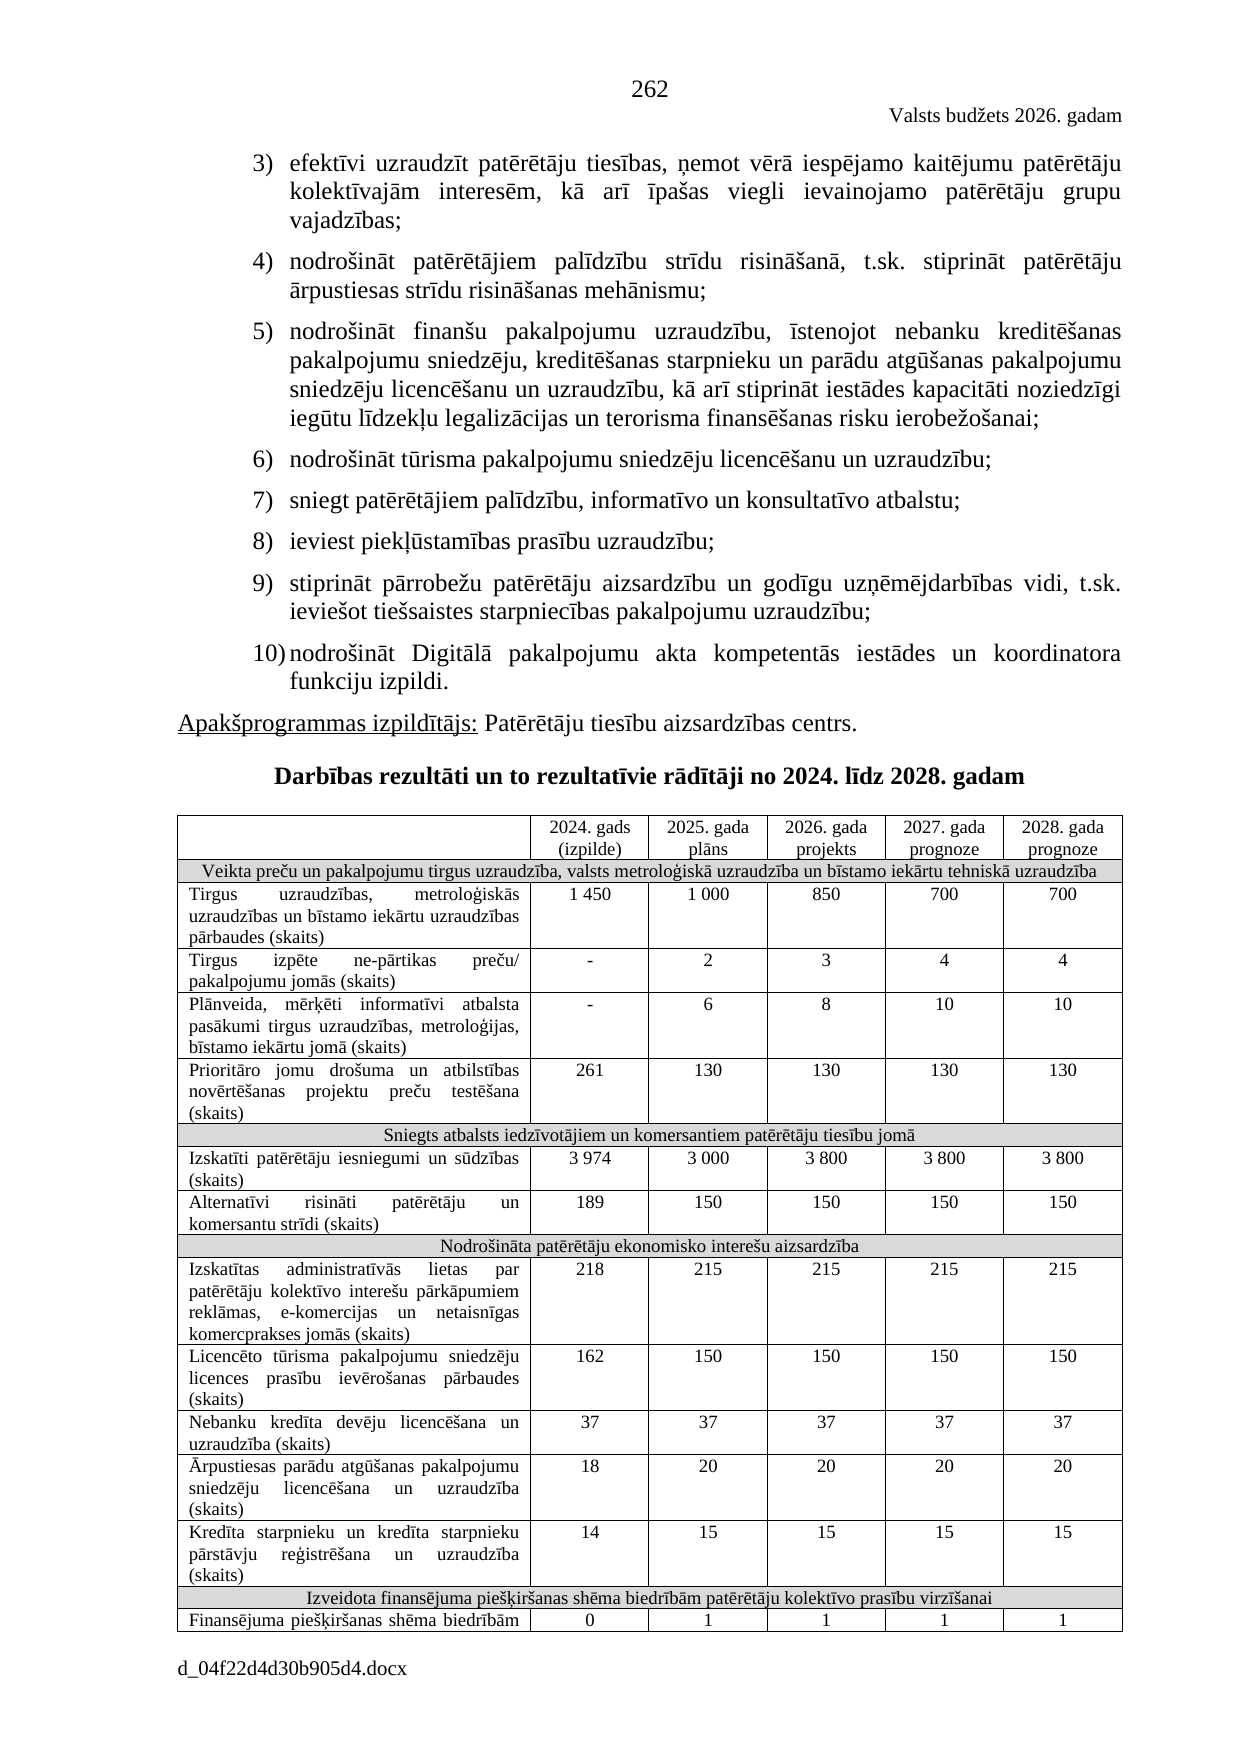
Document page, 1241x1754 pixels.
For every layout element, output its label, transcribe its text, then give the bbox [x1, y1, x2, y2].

table_cell 215 [768, 1258, 885, 1344]
table_cell 130 [1004, 1059, 1122, 1123]
table_cell 3 800 [768, 1147, 885, 1190]
table_cell 15 [886, 1521, 1003, 1586]
list nodrošināt patērētājiem palīdzību strīdu risināšanā, t.sk. stiprināt patērētāju ārpustiesas strīdu risināšanas mehānismu; [252, 246, 1122, 304]
table_cell 3 000 [649, 1147, 767, 1190]
table_cell 37 [1004, 1411, 1122, 1454]
table_cell Alternatīvi risināti patērētāju un komersantu strīdi (skaits) [178, 1191, 530, 1234]
table_cell 150 [1004, 1191, 1122, 1234]
table_cell Izveidota finansējuma piešķiršanas shēma biedrībām patērētāju kolektīvo prasību virzīšanai [178, 1587, 1122, 1608]
table_cell 1 000 [649, 883, 767, 948]
table_cell 700 [1004, 883, 1122, 948]
table_cell 37 [886, 1411, 1003, 1454]
table_cell 850 [768, 883, 885, 948]
table_cell Veikta preču un pakalpojumu tirgus uzraudzība, valsts metroloģiskā uzraudzība un bīstamo iekārtu tehniskā uzraudzība [178, 860, 1122, 882]
table_cell 6 [649, 993, 767, 1058]
table_cell 218 [531, 1258, 648, 1344]
table_cell Plānveida, mērķēti informatīvi atbalsta pasākumi tirgus uzraudzības, metroloģijas, bīstamo iekārtu jomā (skaits) [178, 993, 530, 1058]
table_cell 37 [649, 1411, 767, 1454]
list sniegt patērētājiem palīdzību, informatīvo un konsultatīvo atbalstu; [252, 485, 1122, 514]
table_cell - [531, 949, 648, 992]
table_cell 15 [768, 1521, 885, 1586]
table_cell 2 [649, 949, 767, 992]
text Apakšprogrammas izpildītājs: Patērētāju tiesību aizsardzības centrs. [177, 708, 1122, 736]
table_cell 130 [886, 1059, 1003, 1123]
table_cell 1 450 [531, 883, 648, 948]
table_cell 1 [1004, 1609, 1122, 1631]
list nodrošināt Digitālā pakalpojumu akta kompetentās iestādes un koordinatora funkciju izpildi. [252, 638, 1122, 695]
table_cell 150 [649, 1345, 767, 1410]
table_cell 3 [768, 949, 885, 992]
table_cell 130 [768, 1059, 885, 1123]
table_cell 10 [886, 993, 1003, 1058]
table_cell 20 [886, 1455, 1003, 1520]
text Darbības rezultāti un to rezultatīvie rādītāji no 2024. līdz 2028. gadam [177, 761, 1122, 790]
list nodrošināt finanšu pakalpojumu uzraudzību, īstenojot nebanku kreditēšanas pakalpojumu sniedzēju, kreditēšanas starpnieku un parādu atgūšanas pakalpojumu sniedzēju licencēšanu un uzraudzību, kā arī stiprināt iestādes kapacitāti noziedzīgi iegūtu līdzekļu legalizācijas un terorisma finansēšanas risku ierobežošanai; [252, 316, 1122, 431]
table_cell 150 [768, 1191, 885, 1234]
table_cell Tirgus izpēte ne-pārtikas preču/ pakalpojumu jomās (skaits) [178, 949, 530, 992]
table_cell 4 [886, 949, 1003, 992]
table_cell 20 [649, 1455, 767, 1520]
table_cell 0 [531, 1609, 648, 1631]
table_cell Licencēto tūrisma pakalpojumu sniedzēju licences prasību ievērošanas pārbaudes (skaits) [178, 1345, 530, 1410]
table_cell 215 [886, 1258, 1003, 1344]
table_cell 37 [531, 1411, 648, 1454]
list nodrošināt tūrisma pakalpojumu sniedzēju licencēšanu un uzraudzību; [252, 444, 1122, 473]
table_cell 15 [649, 1521, 767, 1586]
table_cell 150 [886, 1191, 1003, 1234]
table_cell Kredīta starpnieku un kredīta starpnieku pārstāvju reģistrēšana un uzraudzība (skaits) [178, 1521, 530, 1586]
table_header 2024. gads (izpilde) [531, 816, 648, 859]
table_cell 1 [768, 1609, 885, 1631]
table_cell 215 [649, 1258, 767, 1344]
table_cell 8 [768, 993, 885, 1058]
table_cell 10 [1004, 993, 1122, 1058]
table_cell 130 [649, 1059, 767, 1123]
table_header [178, 816, 530, 859]
table_cell Nodrošināta patērētāju ekonomisko interešu aizsardzība [178, 1235, 1122, 1257]
table_cell 1 [649, 1609, 767, 1631]
table_cell Izskatīti patērētāju iesniegumi un sūdzības (skaits) [178, 1147, 530, 1190]
table_cell 4 [1004, 949, 1122, 992]
table_cell 150 [768, 1345, 885, 1410]
table_cell 20 [1004, 1455, 1122, 1520]
table_cell 150 [1004, 1345, 1122, 1410]
table_cell 14 [531, 1521, 648, 1586]
table_cell 1 [886, 1609, 1003, 1631]
list ieviest piekļūstamības prasību uzraudzību; [252, 526, 1122, 555]
table_cell Ārpustiesas parādu atgūšanas pakalpojumu sniedzēju licencēšana un uzraudzība (skaits) [178, 1455, 530, 1520]
list stiprināt pārrobežu patērētāju aizsardzību un godīgu uzņēmējdarbības vidi, t.sk. ieviešot tiešsaistes starpniecības pakalpojumu uzraudzību; [252, 568, 1122, 625]
table_header 2028. gada prognoze [1004, 816, 1122, 859]
table_cell 3 800 [1004, 1147, 1122, 1190]
list efektīvi uzraudzīt patērētāju tiesības, ņemot vērā iespējamo kaitējumu patērētāju kolektīvajām interesēm, kā arī īpašas viegli ievainojamo patērētāju grupu vajadzības; [252, 148, 1122, 234]
table_cell 700 [886, 883, 1003, 948]
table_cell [178, 1609, 530, 1631]
table_cell Izskatītas administratīvās lietas par patērētāju kolektīvo interešu pārkāpumiem reklāmas, e-komercijas un netaisnīgas komercprakses jomās (skaits) [178, 1258, 530, 1344]
table_cell 3 800 [886, 1147, 1003, 1190]
table_cell 3 974 [531, 1147, 648, 1190]
table_cell 162 [531, 1345, 648, 1410]
table_cell 20 [768, 1455, 885, 1520]
table_cell Nebanku kredīta devēju licencēšana un uzraudzība (skaits) [178, 1411, 530, 1454]
table_cell 215 [1004, 1258, 1122, 1344]
table_cell Prioritāro jomu drošuma un atbilstības novērtēšanas projektu preču testēšana (skaits) [178, 1059, 530, 1123]
table_cell 261 [531, 1059, 648, 1123]
table_cell Tirgus uzraudzības, metroloģiskās uzraudzības un bīstamo iekārtu uzraudzības pārbaudes (skaits) [178, 883, 530, 948]
table_cell 18 [531, 1455, 648, 1520]
table_cell 150 [886, 1345, 1003, 1410]
table_cell 189 [531, 1191, 648, 1234]
table_header 2027. gada prognoze [886, 816, 1003, 859]
table_header 2026. gada projekts [768, 816, 885, 859]
table_cell 37 [768, 1411, 885, 1454]
table_cell 15 [1004, 1521, 1122, 1586]
table_cell Sniegts atbalsts iedzīvotājiem un komersantiem patērētāju tiesību jomā [178, 1124, 1122, 1146]
table_cell - [531, 993, 648, 1058]
table_header 2025. gada plāns [649, 816, 767, 859]
table_cell 150 [649, 1191, 767, 1234]
